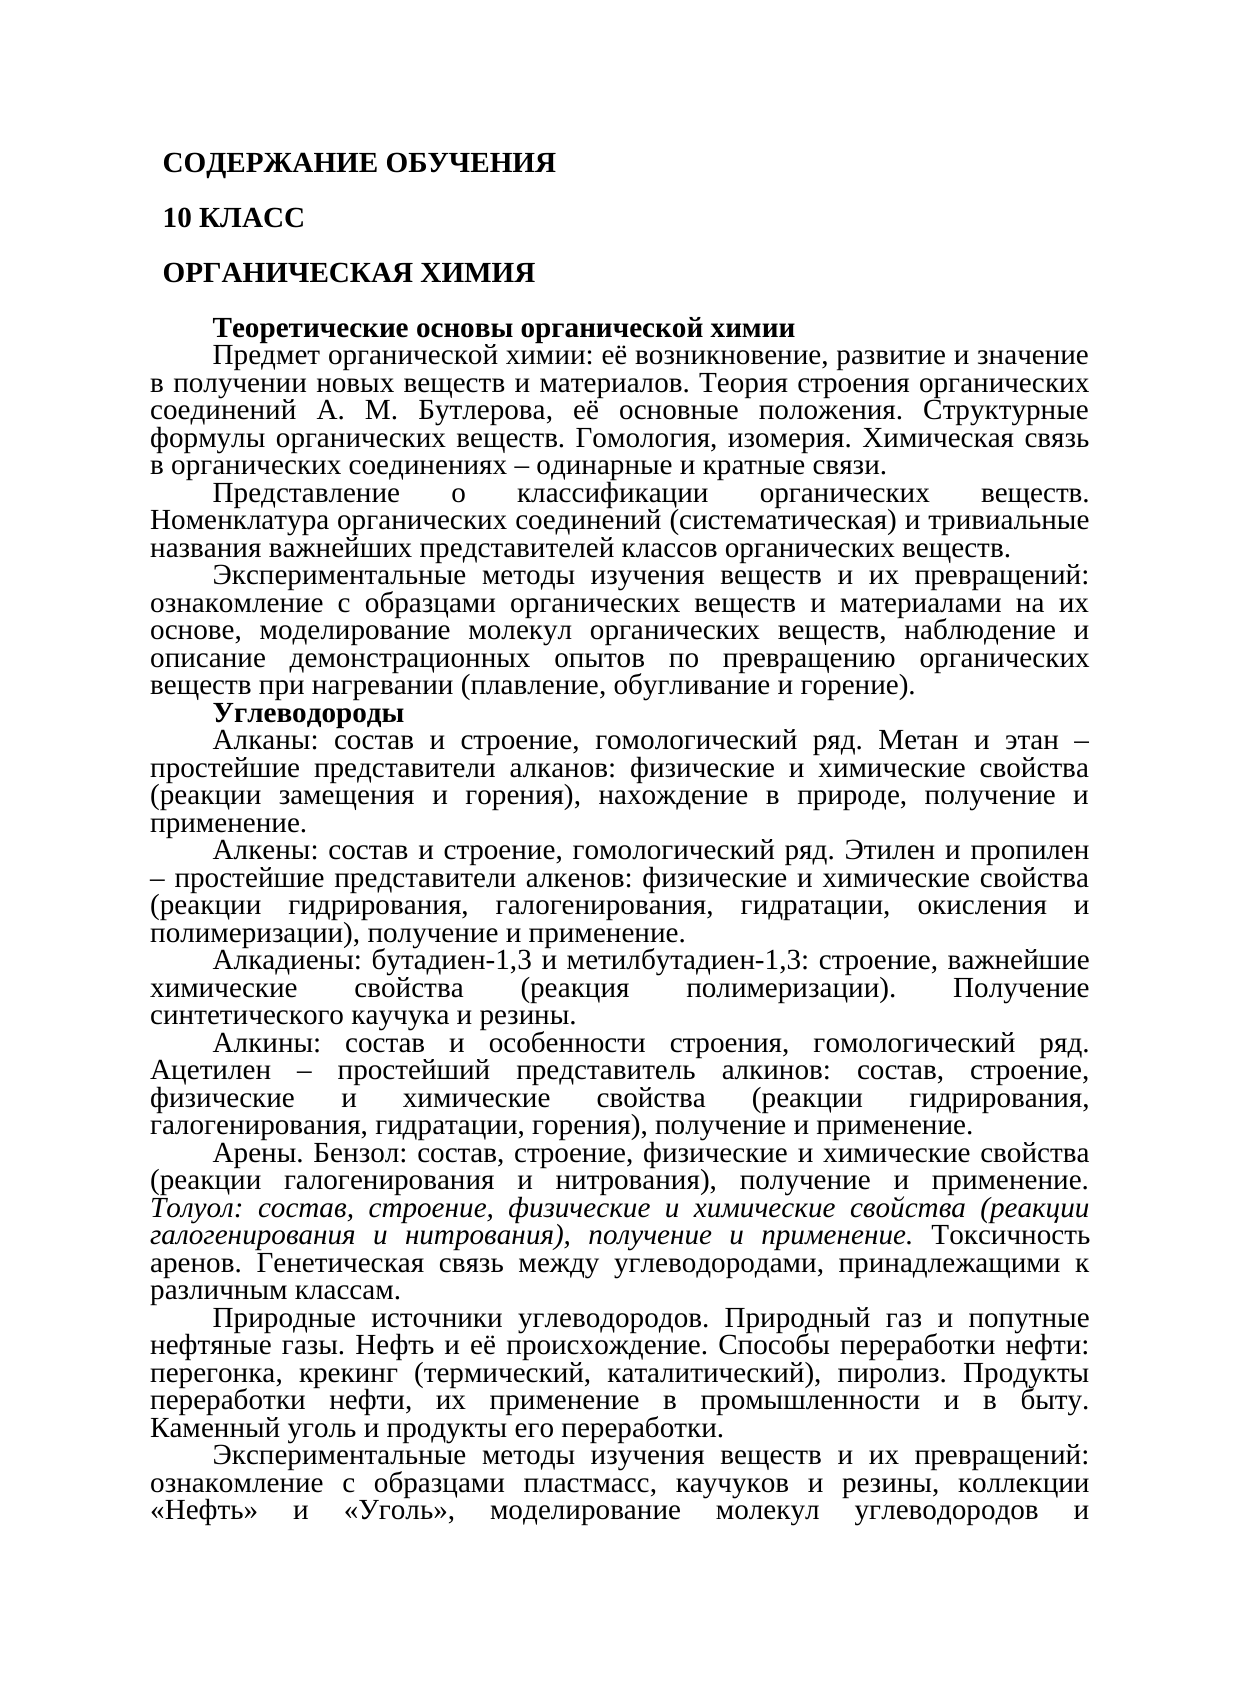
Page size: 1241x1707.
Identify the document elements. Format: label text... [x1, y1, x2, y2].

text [150, 1442, 1090, 1525]
text ОРГАНИЧЕСКАЯ ХИМИЯ [162, 260, 1090, 287]
text Арены. Бензол: состав, строение, физические и химические свойства (реакции галогенирования и нитрования), получение и применение. Толуол: состав, строение, физические и химические свойства (реакции галогенирования и нитрования), получение и применение. Токсичность аренов. Генетическая связь между углеводородами, принадлежащими к различным классам. [150, 1140, 1090, 1305]
text Природные источники углеводородов. Природный газ и попутные нефтяные газы. Нефть и её происхождение. Способы переработки нефти: перегонка, крекинг (термический, каталитический), пиролиз. Продукты переработки нефти, их применение в промышленности и в быту. Каменный уголь и продукты его переработки. [150, 1305, 1090, 1442]
text Алкены: состав и строение, гомологический ряд. Этилен и пропилен – простейшие представители алкенов: физические и химические свойства (реакции гидрирования, галогенирования, гидратации, окисления и полимеризации), получение и применение. [150, 837, 1090, 947]
text Алкадиены: бутадиен-1,3 и метилбутадиен-1,3: строение, важнейшие химические свойства (реакция полимеризации). Получение синтетического каучука и резины. [150, 947, 1090, 1030]
text Предмет органической химии: её возникновение, развитие и значение в получении новых веществ и материалов. Теория строения органических соединений А. М. Бутлерова, её основные положения. Структурные формулы органических веществ. Гомология, изомерия. Химическая связь в органических соединениях – одинарные и кратные связи. [150, 342, 1090, 480]
text 10 КЛАСС [162, 205, 1090, 232]
text Теоретические основы органической химии [150, 315, 1090, 342]
text Алканы: состав и строение, гомологический ряд. Метан и этан – простейшие представители алканов: физические и химические свойства (реакции замещения и горения), нахождение в природе, получение и применение. [150, 727, 1090, 837]
text Алкины: состав и особенности строения, гомологический ряд. Ацетилен – простейший представитель алкинов: состав, строение, физические и химические свойства (реакции гидрирования, галогенирования, гидратации, горения), получение и применение. [150, 1030, 1090, 1140]
text Углеводороды [150, 700, 1090, 727]
text Экспериментальные методы изучения веществ и их превращений: ознакомление с образцами органических веществ и материалами на их основе, моделирование молекул органических веществ, наблюдение и описание демонстрационных опытов по превращению органических веществ при нагревании (плавление, обугливание и горение). [150, 562, 1090, 700]
text ​СОДЕРЖАНИЕ ОБУЧЕНИЯ [162, 150, 1090, 177]
text Представление о классификации органических веществ. Номенклатура органических соединений (систематическая) и тривиальные названия важнейших представителей классов органических веществ. [150, 480, 1090, 562]
